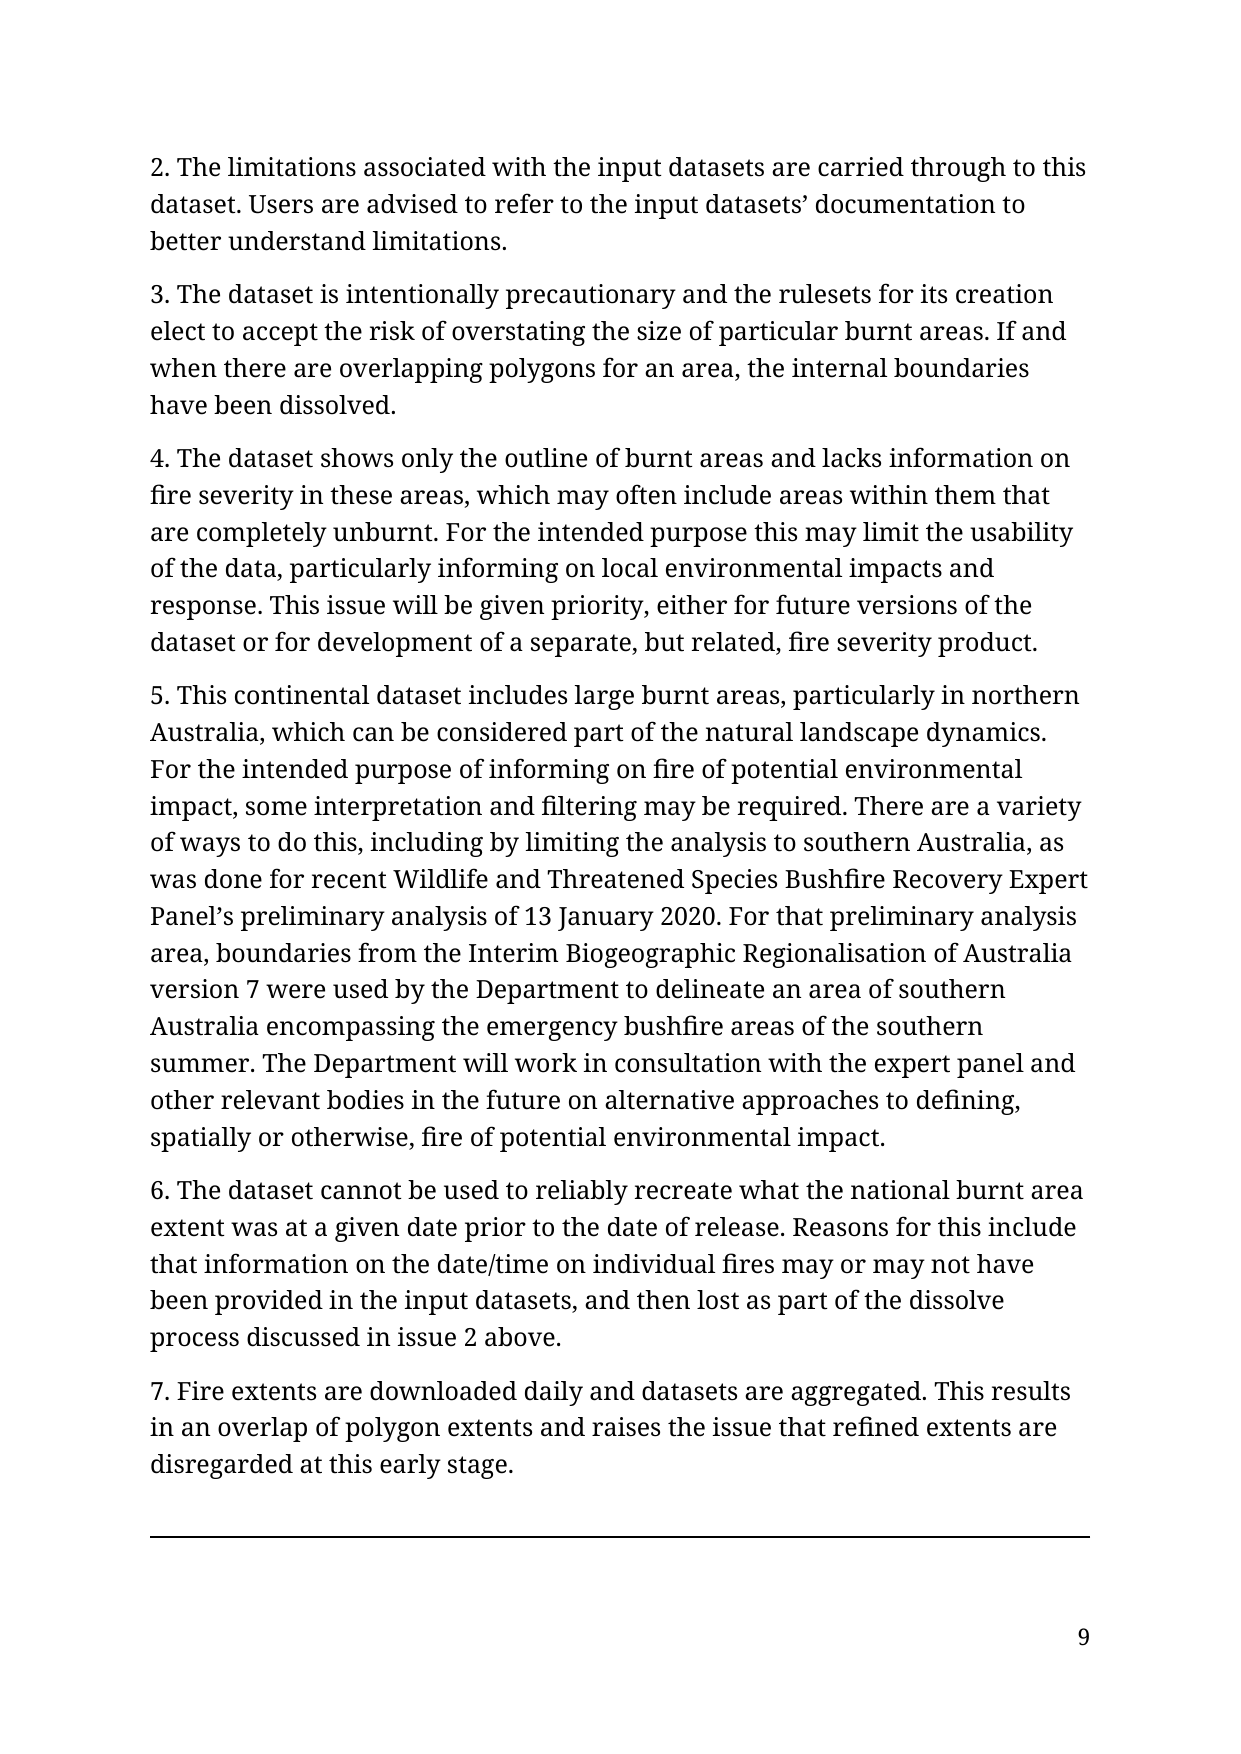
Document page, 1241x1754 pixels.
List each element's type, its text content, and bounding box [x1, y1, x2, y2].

text 4. The dataset shows only the outline of burnt areas and lacks information on fire severity in these areas, which may often include areas within them that are completely unburnt. For the intended purpose this may limit the usability of the data, particularly informing on local environmental impacts and response. This issue will be given priority, either for future versions of the dataset or for development of a separate, but related, fire severity product. [150, 441, 1090, 659]
text 2. The limitations associated with the input datasets are carried through to this dataset. Users are advised to refer to the input datasets’ documentation to better understand limitations. [150, 150, 1090, 258]
text 6. The dataset cannot be used to reliably recreate what the national burnt area extent was at a given date prior to the date of release. Reasons for this include that information on the date/time on individual fires may or may not have been provided in the input datasets, and then lost as part of the dissolve process discussed in issue 2 above. [150, 1173, 1090, 1354]
text 5. This continental dataset includes large burnt areas, particularly in northern Australia, which can be considered part of the natural landscape dynamics. For the intended purpose of informing on fire of potential environmental impact, some interpretation and filtering may be required. There are a variety of ways to do this, including by limiting the analysis to southern Australia, as was done for recent Wildlife and Threatened Species Bushfire Recovery Expert Panel’s preliminary analysis of 13 January 2020. For that preliminary analysis area, boundaries from the Interim Biogeographic Regionalisation of Australia version 7 were used by the Department to delineate an area of southern Australia encompassing the emergency bushfire areas of the southern summer. The Department will work in consultation with the expert panel and other relevant bodies in the future on alternative approaches to defining, spatially or otherwise, fire of potential environmental impact. [150, 678, 1090, 1153]
text 7. Fire extents are downloaded daily and datasets are aggregated. This results in an overlap of polygon extents and raises the issue that refined extents are disregarded at this early stage. [150, 1373, 1090, 1481]
text 3. The dataset is intentionally precautionary and the rulesets for its creation elect to accept the risk of overstating the size of particular burnt areas. If and when there are overlapping polygons for an area, the internal boundaries have been dissolved. [150, 277, 1090, 421]
